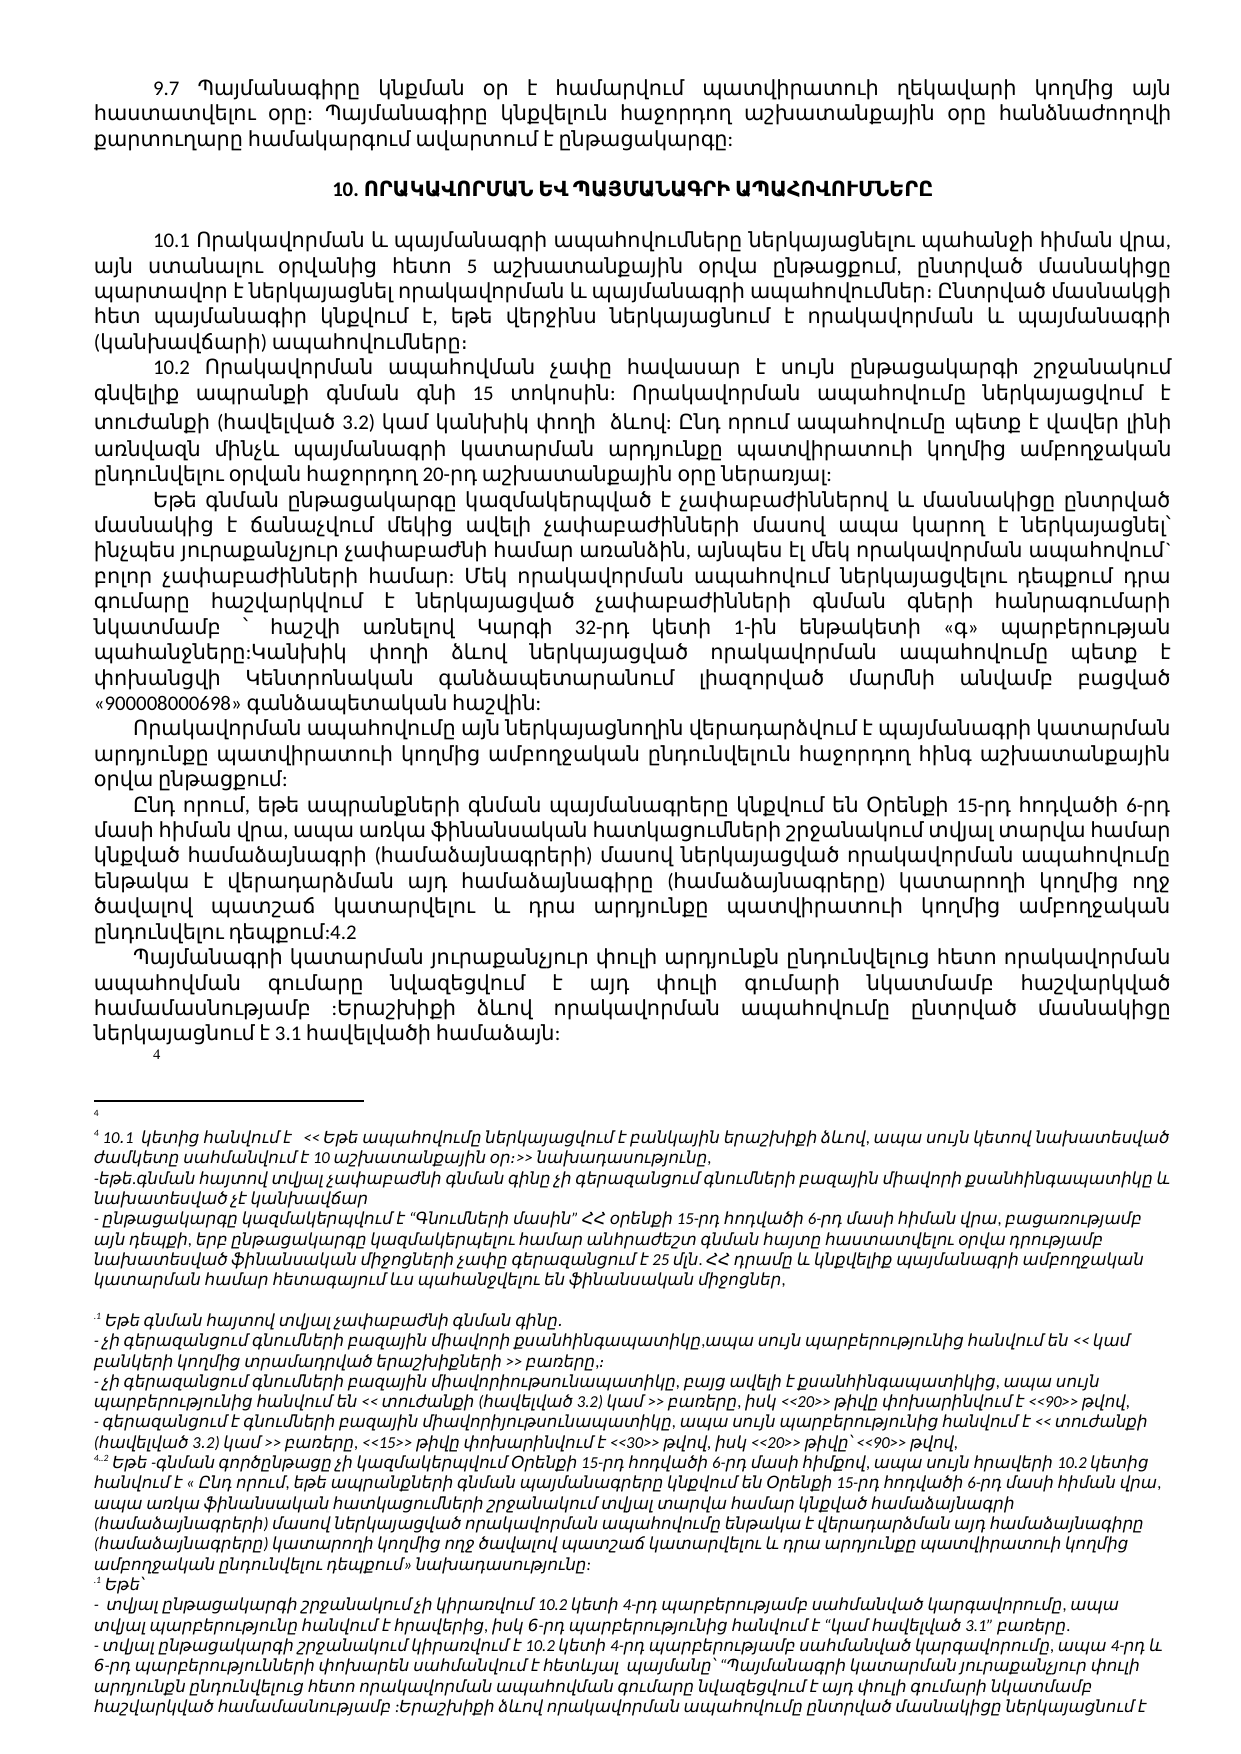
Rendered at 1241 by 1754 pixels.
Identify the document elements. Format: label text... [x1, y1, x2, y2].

text 10. ՈՐԱԿԱՎՈՐՄԱՆ ԵՎ ՊԱՅՄԱՆԱԳՐԻ ԱՊԱՀՈՎՈՒՄՆԵՐԸ [94, 177, 1171, 202]
text Եթե գնման ընթացակարգը կազմակերպված է չափաբաժիններով և մասնակիցը ընտրված մասնակից է ճանաչվում մեկից ավելի չափաբաժինների մասով ապա կարող է ներկայացնել՝ ինչպես յուրաքանչյուր չափաբաժնի համար առանձին, այնպես էլ մեկ որակավորման ապահովում` բոլոր չափաբաժինների համար: Մեկ որակավորման ապահովում ներկայացվելու դեպքում դրա գումարը հաշվարկվում է ներկայացված չափաբաժինների գնման գների հանրագումարի նկատմամբ ՝ հաշվի առնելով Կարգի 32-րդ կետի 1-ին ենթակետի «գ» պարբերության պահանջները:Կանխիկ փողի ձևով ներկայացված որակավորման ապահովումը պետք է փոխանցվի Կենտրոնական գանձապետարանում լիազորված մարմնի անվամբ բացված «900008000698» գանձապետական հաշվին: [94, 487, 1171, 716]
text Ընդ որում, եթե ապրանքների գնման պայմանագրերը կնքվում են Օրենքի 15-րդ հոդվածի 6-րդ մասի հիման վրա, ապա առկա ֆինանսական հատկացումների շրջանակում տվյալ տարվա համար կնքված համաձայնագրի (համաձայնագրերի) մասով ներկայացված որակավորման ապահովումը ենթակա է վերադարձման այդ համաձայնագիրը (համաձայնագրերը) կատարողի կողմից ողջ ծավալով պատշաճ կատարվելու և դրա արդյունքը պատվիրատուի կողմից ամբողջական ընդունվելու դեպքում:4.2 [94, 792, 1171, 944]
text 10.1 Որակավորման և պայմանագրի ապահովումները ներկայացնելու պահանջի հիման վրա, այն ստանալու օրվանից հետո 5 աշխատանքային օրվա ընթացքում, ընտրված մասնակիցը պարտավոր է ներկայացնել որակավորման և պայմանագրի ապահովումներ։ Ընտրված մասնակցի հետ պայմանագիր կնքվում է, եթե վերջինս ներկայացնում է որակավորման և պայմանագրի (կանխավճարի) ապահովումները։ [94, 227, 1171, 354]
text 9.7 Պայմանագիրը կնքման օր է համարվում պատվիրատուի ղեկավարի կողմից այն հաստատվելու օրը: Պայմանագիրը կնքվելուն հաջորդող աշխատանքային օրը հանձնաժողովի քարտուղարը համակարգում ավարտում է ընթացակարգը: [94, 75, 1171, 151]
text 10.2 Որակավորման ապահովման չափը հավասար է սույն ընթացակարգի շրջանակում գնվելիք ապրանքի գնման գնի 15 տոկոսին: Որակավորման ապահովումը ներկայացվում է տուժանքի (հավելված 3.2) կամ կանխիկ փողի ձևով: Ընդ որում ապահովումը պետք է վավեր լինի առնվազն մինչև պայմանագրի կատարման արդյունքը պատվիրատուի կողմից ամբողջական ընդունվելու օրվան հաջորդող 20-րդ աշխատանքային օրը ներառյալ: [94, 354, 1171, 487]
text Պայմանագրի կատարման յուրաքանչյուր փուլի արդյունքն ընդունվելուց հետո որակավորման ապահովման գումարը նվազեցվում է այդ փուլի գումարի նկատմամբ հաշվարկված համամասնությամբ :Երաշխիքի ձևով որակավորման ապահովումը ընտրված մասնակիցը ներկայացնում է 3.1 հավելվածի համաձայն: [94, 944, 1171, 1046]
text Որակավորման ապահովումը այն ներկայացնողին վերադարձվում է պայմանագրի կատարման արդյունքը պատվիրատուի կողմից ամբողջական ընդունվելուն հաջորդող հինգ աշխատանքային օրվա ընթացքում: [94, 716, 1171, 792]
